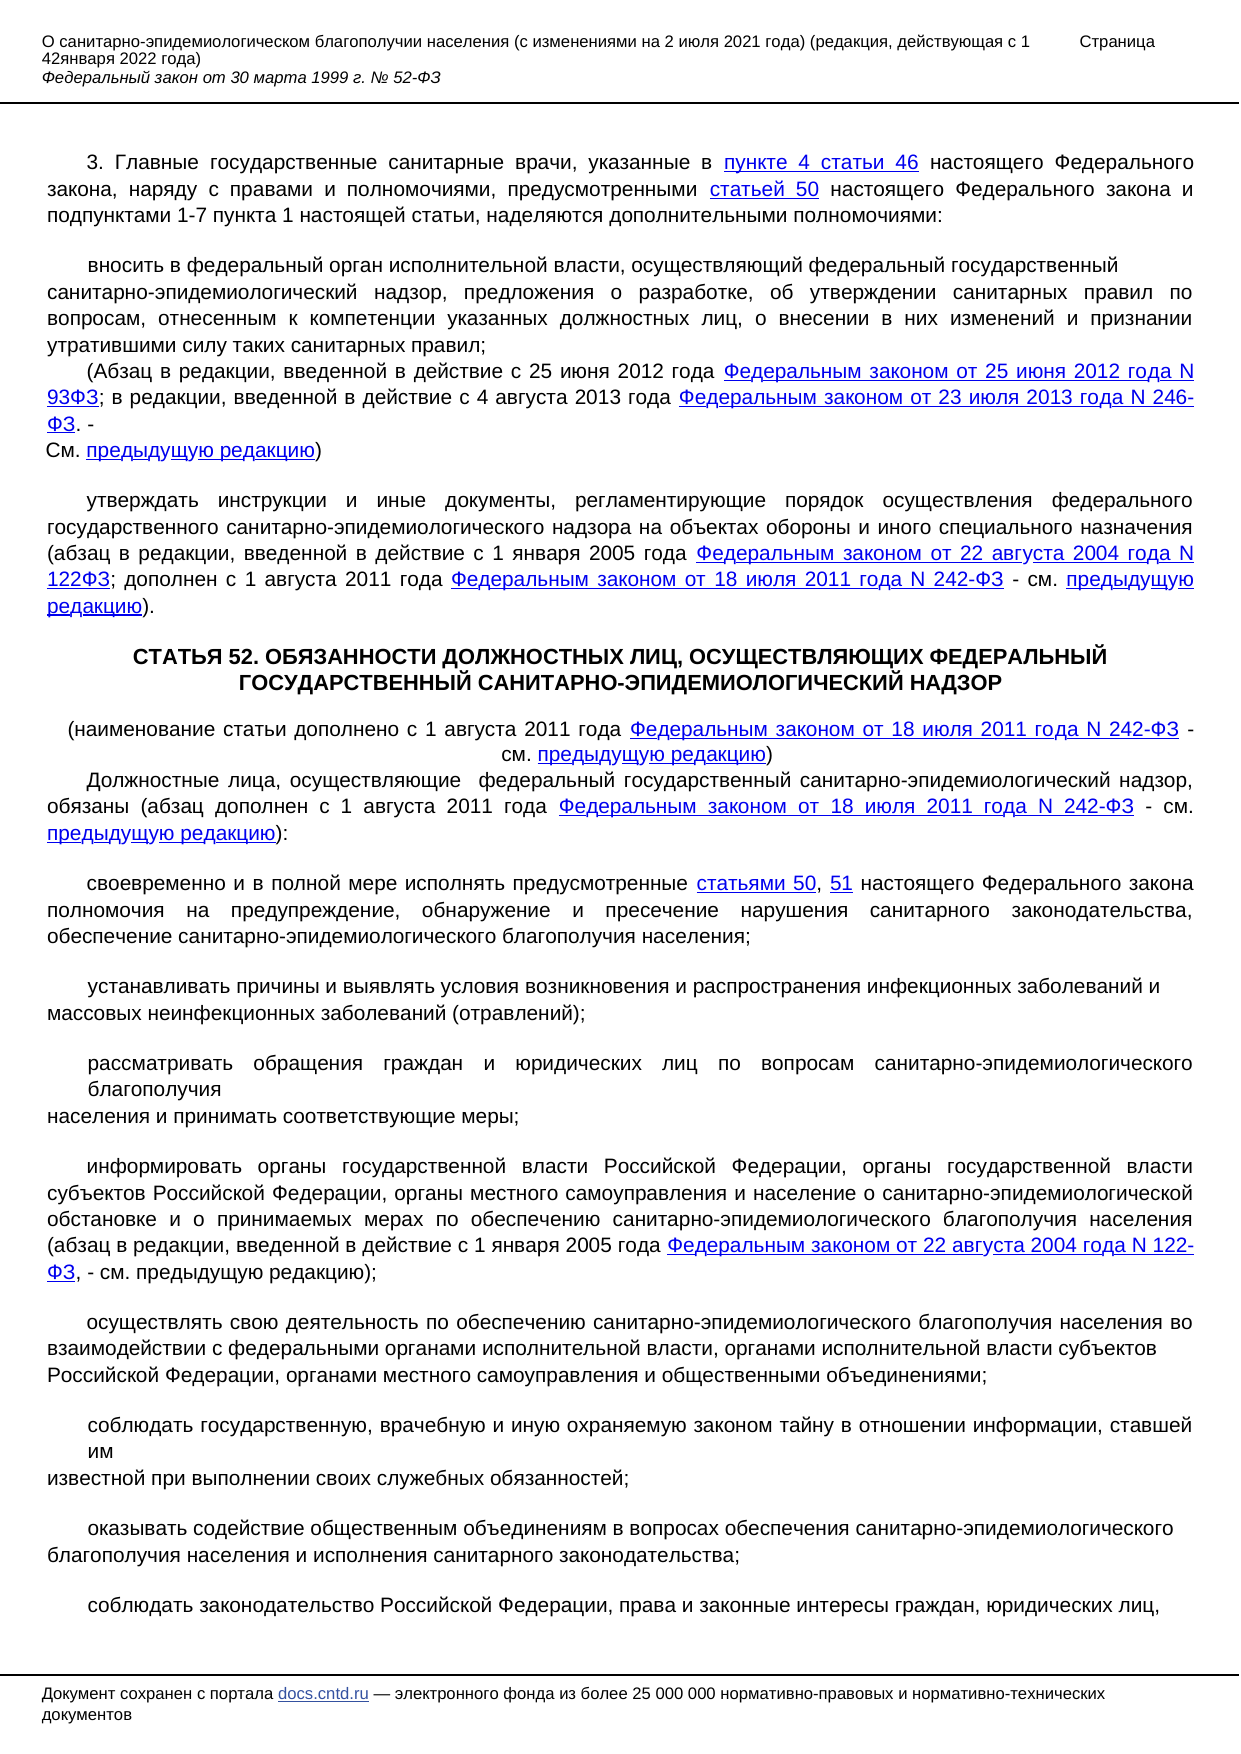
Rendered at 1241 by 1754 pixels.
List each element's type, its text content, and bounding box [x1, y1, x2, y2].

text населения и принимать соответствующие меры; [47, 1104, 1194, 1128]
text (Абзац в редакции, введенной в действие с 25 июня 2012 года Федеральным законом от 25 июня 2012 года N 93ФЗ; в редакции, введенной в действие с 4 августа 2013 года Федеральным законом от 23 июля 2013 года N 246-ФЗ. - [47, 359, 1194, 435]
text санитарно-эпидемиологический надзор, предложения о разработке, об утверждении санитарных правил по вопросам, отнесенным к компетенции указанных должностных лиц, о внесении в них изменений и признании утратившими силу таких санитарных правил; [47, 280, 1194, 356]
text рассматривать обращения граждан и юридических лиц по вопросам санитарно-эпидемиологического благополучия [87, 1051, 1194, 1101]
text вносить в федеральный орган исполнительной власти, осуществляющий федеральный государственный [87, 253, 1194, 277]
text благополучия населения и исполнения санитарного законодательства; [47, 1542, 1194, 1566]
text соблюдать законодательство Российской Федерации, права и законные интересы граждан, юридических лиц, [87, 1593, 1194, 1617]
text массовых неинфекционных заболеваний (отравлений); [47, 1001, 1194, 1024]
text информировать органы государственной власти Российской Федерации, органы государственной власти субъектов Российской Федерации, органы местного самоуправления и население о санитарно-эпидемиологической обстановке и о принимаемых мерах по обеспечению санитарно-эпидемиологического благополучия населения (абзац в редакции, введенной в действие с 1 января 2005 года Федеральным законом от 22 августа 2004 года N 122-ФЗ, - см. предыдущую редакцию); [47, 1154, 1194, 1283]
text оказывать содействие общественным объединениям в вопросах обеспечения санитарно-эпидемиологического [87, 1516, 1194, 1540]
text осуществлять свою деятельность по обеспечению санитарно-эпидемиологического благополучия населения во взаимодействии с федеральными органами исполнительной власти, органами исполнительной власти субъектов [47, 1310, 1194, 1360]
text утверждать инструкции и иные документы, регламентирующие порядок осуществления федерального государственного санитарно-эпидемиологического надзора на объектах обороны и иного специального назначения (абзац в редакции, введенной в действие с 1 января 2005 года Федеральным законом от 22 августа 2004 года N 122ФЗ; дополнен с 1 августа 2011 года Федеральным законом от 18 июля 2011 года N 242-ФЗ - см. предыдущую редакцию). [47, 488, 1194, 617]
text известной при выполнении своих служебных обязанностей; [47, 1466, 1194, 1490]
subtitle СТАТЬЯ 52. ОБЯЗАННОСТИ ДОЛЖНОСТНЫХ ЛИЦ, ОСУЩЕСТВЛЯЮЩИХ ФЕДЕРАЛЬНЫЙ ГОСУДАРСТВЕННЫЙ САНИТАРНО-ЭПИДЕМИОЛОГИЧЕСКИЙ НАДЗОР [47, 644, 1193, 695]
text устанавливать причины и выявлять условия возникновения и распространения инфекционных заболеваний и [87, 974, 1194, 998]
text своевременно и в полной мере исполнять предусмотренные статьями 50, 51 настоящего Федерального закона полномочия на предупреждение, обнаружение и пресечение нарушения санитарного законодательства, обеспечение санитарно-эпидемиологического благополучия населения; [47, 871, 1194, 948]
text 3. Главные государственные санитарные врачи, указанные в пункте 4 статьи 46 настоящего Федерального закона, наряду с правами и полномочиями, предусмотренными статьей 50 настоящего Федерального закона и подпунктами 1-7 пункта 1 настоящей статьи, наделяются дополнительными полномочиями: [47, 150, 1194, 227]
text Должностные лица, осуществляющие федеральный государственный санитарно-эпидемиологический надзор, обязаны (абзац дополнен с 1 августа 2011 года Федеральным законом от 18 июля 2011 года N 242-ФЗ - см. предыдущую редакцию): [47, 768, 1194, 844]
text соблюдать государственную, врачебную и иную охраняемую законом тайну в отношении информации, ставшей им [87, 1413, 1194, 1463]
text См. предыдущую редакцию) [45, 438, 1194, 462]
text (наименование статьи дополнено с 1 августа 2011 года Федеральным законом от 18 июля 2011 года N 242-ФЗ - см. предыдущую редакцию) [67, 717, 1194, 766]
text Российской Федерации, органами местного самоуправления и общественными объединениями; [47, 1363, 1194, 1387]
